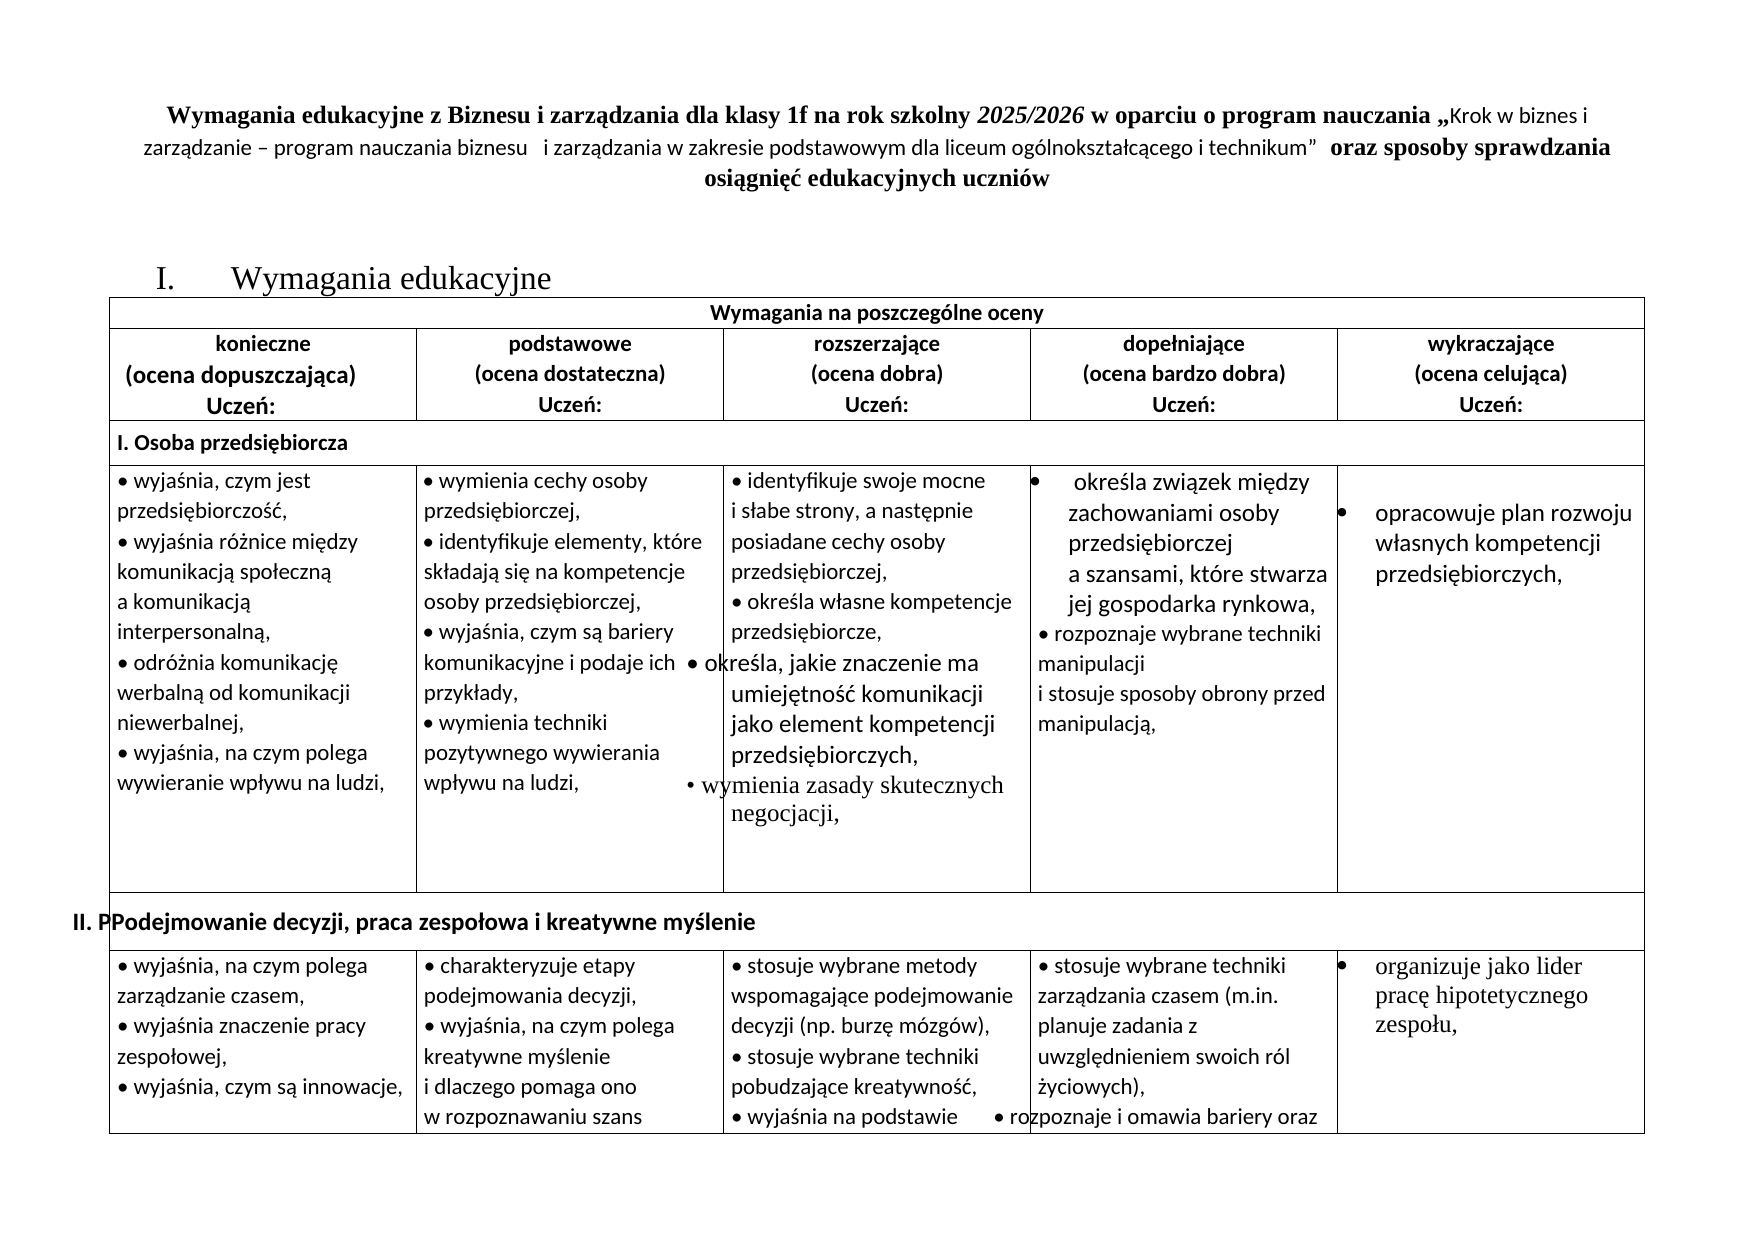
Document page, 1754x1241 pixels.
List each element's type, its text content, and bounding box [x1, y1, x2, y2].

table_cell I. Osoba przedsiębiorcza [110, 421, 1644, 465]
table_cell • wymienia cechy osoby przedsiębiorczej, • identyfikuje elementy, które składają się na kompetencje osoby przedsiębiorczej, • wyjaśnia, czym są bariery komunikacyjne i podaje ich przykłady, • wymienia techniki pozytywnego wywierania wpływu na ludzi, [417, 466, 723, 892]
table_header Wymagania na poszczególne oceny [110, 298, 1644, 328]
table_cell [110, 951, 416, 1132]
table_cell • opracowuje plan rozwoju własnych kompetencji przedsiębiorczych, [1338, 466, 1644, 892]
table_cell konieczne (ocena dopuszczająca) Uczeń: [110, 329, 416, 420]
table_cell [417, 951, 723, 1132]
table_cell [724, 951, 1030, 1132]
text Wymagania edukacyjne z Biznesu i zarządzania dla klasy 1f na rok szkolny 2025/2026 w oparciu o program nauczania „Krok w biznes i zarządzanie – program nauczania biznesu i zarządzania w zakresie podstawowym dla liceum ogólnokształcącego i technikum” oraz sposoby sprawdzania osiągnięć edukacyjnych uczniów [118, 100, 1636, 192]
table_cell rozszerzające (ocena dobra) Uczeń: [724, 329, 1030, 420]
list Wymagania edukacyjne [156, 258, 1636, 297]
table_cell dopełniające (ocena bardzo dobra) Uczeń: [1031, 329, 1337, 420]
table_cell określa związek między zachowaniami osoby przedsiębiorczej a szansami, które stwarza jej gospodarka rynkowa, • rozpoznaje wybrane techniki manipulacji i stosuje sposoby obrony przed manipulacją, [1031, 466, 1337, 892]
table_cell II. PPodejmowanie decyzji, praca zespołowa i kreatywne myślenie [110, 893, 1644, 950]
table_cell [1031, 951, 1337, 1132]
table_cell • wyjaśnia, czym jest przedsiębiorczość, • wyjaśnia różnice między komunikacją społeczną a komunikacją interpersonalną, • odróżnia komunikację werbalną od komunikacji niewerbalnej, • wyjaśnia, na czym polega wywieranie wpływu na ludzi, [110, 466, 416, 892]
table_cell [1338, 951, 1644, 1132]
table_cell podstawowe (ocena dostateczna) Uczeń: [417, 329, 723, 420]
table_cell • identyfikuje swoje mocne i słabe strony, a następnie posiadane cechy osoby przedsiębiorczej, • określa własne kompetencje przedsiębiorcze, • określa, jakie znaczenie ma umiejętność komunikacji jako element kompetencji przedsiębiorczych, • wymienia zasady skutecznych negocjacji, [724, 466, 1030, 892]
table_cell wykraczające (ocena celująca) Uczeń: [1338, 329, 1644, 420]
